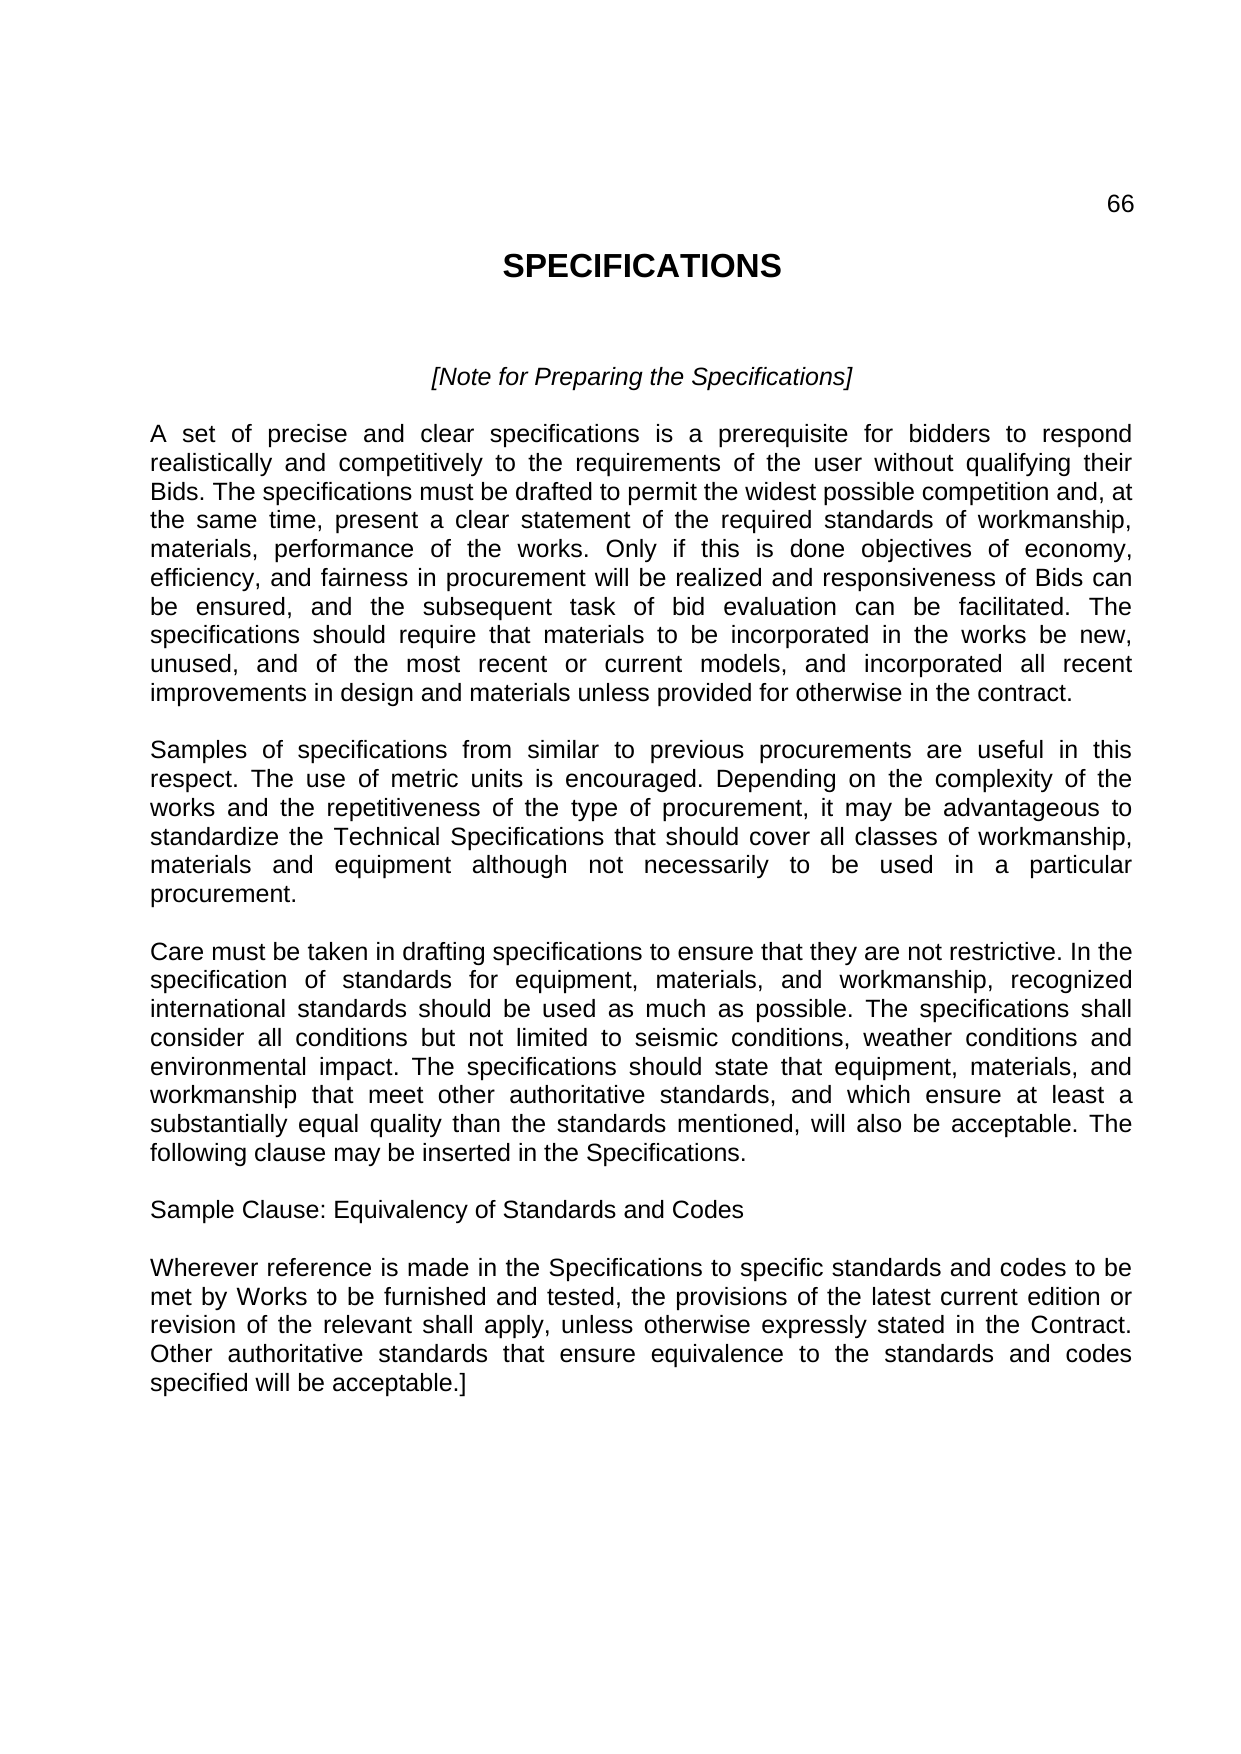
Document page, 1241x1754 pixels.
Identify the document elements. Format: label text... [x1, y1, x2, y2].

text Sample Clause: Equivalency of Standards and Codes [150, 1195, 1134, 1224]
text Wherever reference is made in the Specifications to specific standards and codes to be met by Works to be furnished and tested, the provisions of the latest current edition or revision of the relevant shall apply, unless otherwise expressly stated in the Contract. Other authoritative standards that ensure equivalence to the standards and codes specified will be acceptable.] [150, 1253, 1134, 1397]
text [Note for Preparing the Specifications] [150, 362, 1134, 390]
text 66 [150, 189, 1134, 217]
text SPECIFICATIONS [150, 246, 1134, 285]
text A set of precise and clear specifications is a prerequisite for bidders to respond realistically and competitively to the requirements of the user without qualifying their Bids. The specifications must be drafted to permit the widest possible competition and, at the same time, present a clear statement of the required standards of workmanship, materials, performance of the works. Only if this is done objectives of economy, efficiency, and fairness in procurement will be realized and responsiveness of Bids can be ensured, and the subsequent task of bid evaluation can be facilitated. The specifications should require that materials to be incorporated in the works be new, unused, and of the most recent or current models, and incorporated all recent improvements in design and materials unless provided for otherwise in the contract. [150, 419, 1134, 707]
text Samples of specifications from similar to previous procurements are useful in this respect. The use of metric units is encouraged. Depending on the complexity of the works and the repetitiveness of the type of procurement, it may be advantageous to standardize the Technical Specifications that should cover all classes of workmanship, materials and equipment although not necessarily to be used in a particular procurement. [150, 735, 1134, 908]
text Care must be taken in drafting specifications to ensure that they are not restrictive. In the specification of standards for equipment, materials, and workmanship, recognized international standards should be used as much as possible. The specifications shall consider all conditions but not limited to seismic conditions, weather conditions and environmental impact. The specifications should state that equipment, materials, and workmanship that meet other authoritative standards, and which ensure at least a substantially equal quality than the standards mentioned, will also be acceptable. The following clause may be inserted in the Specifications. [150, 937, 1134, 1167]
